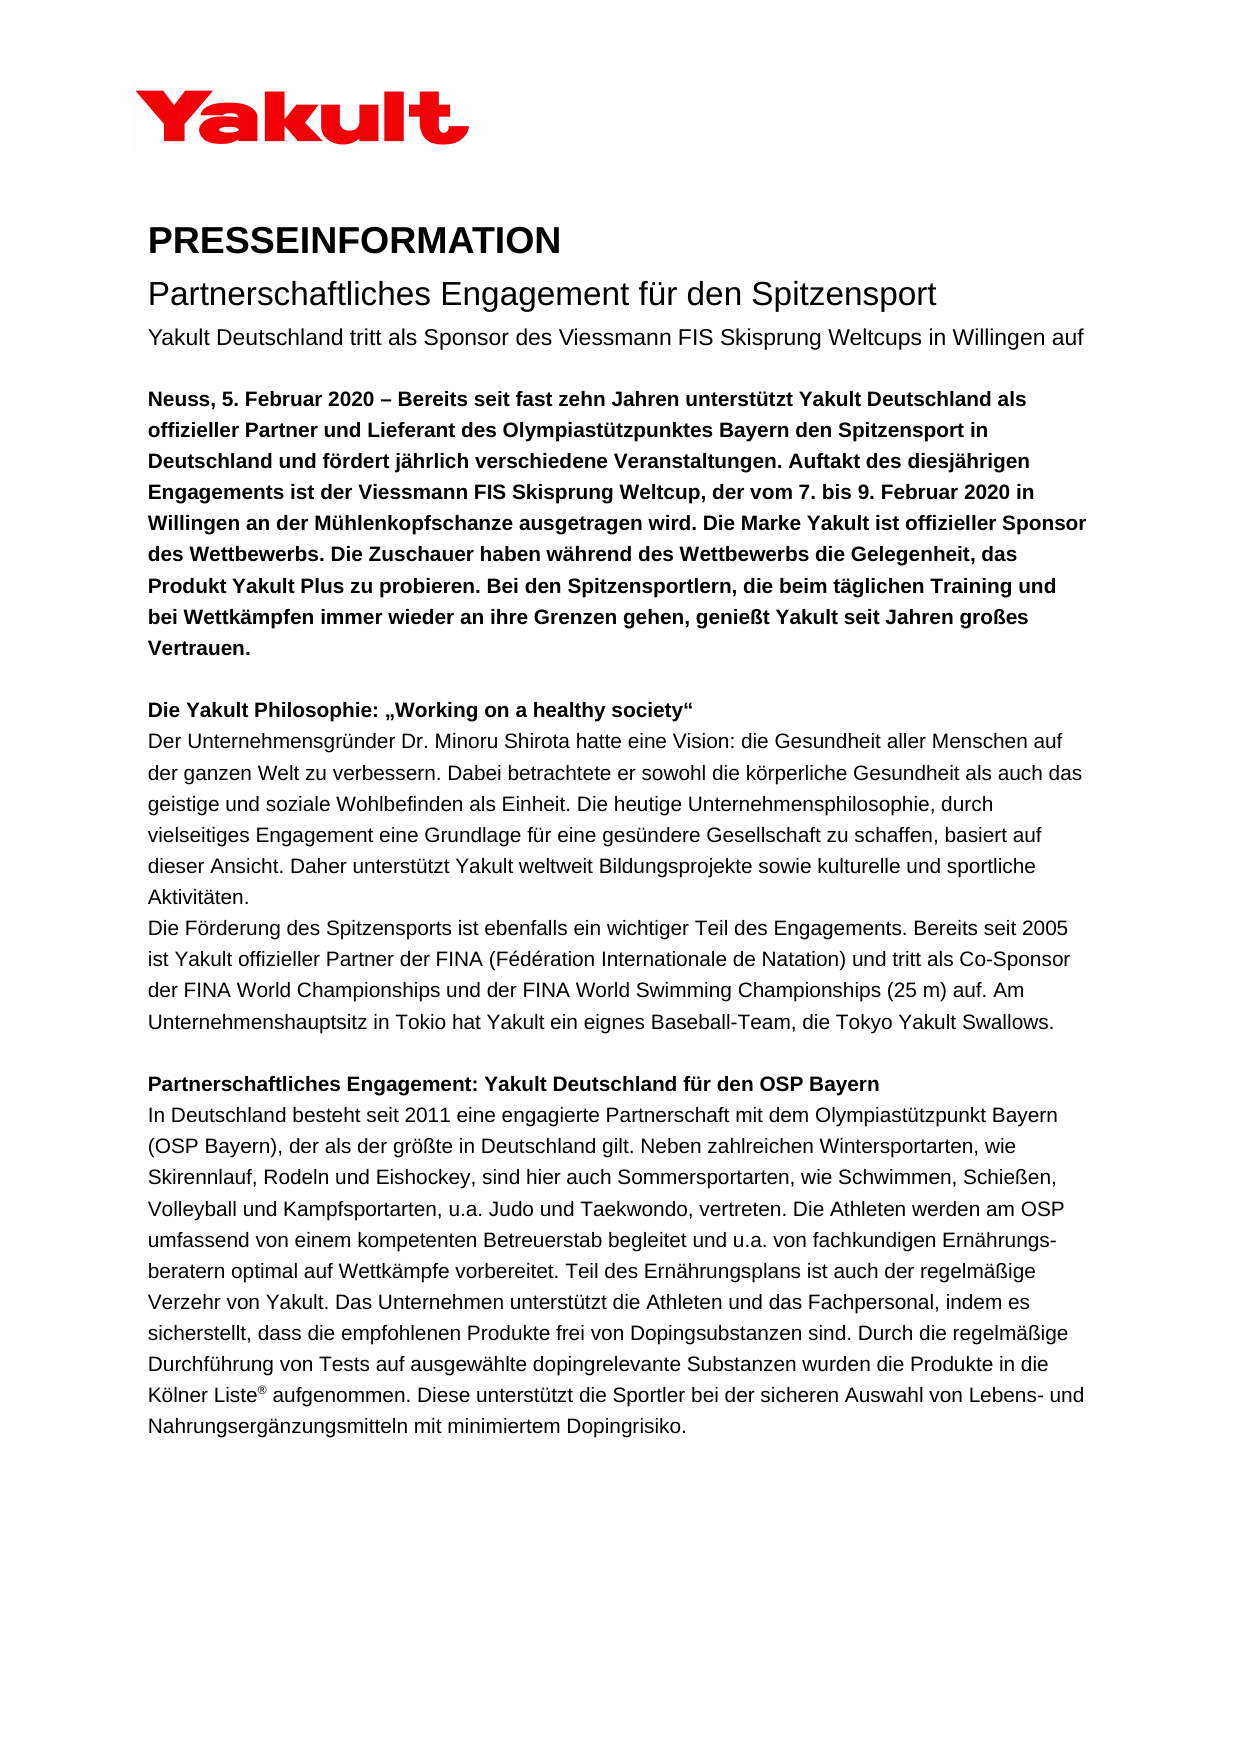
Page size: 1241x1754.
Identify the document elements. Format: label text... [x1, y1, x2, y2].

text Neuss, 5. Februar 2020 – Bereits seit fast zehn Jahren unterstützt Yakult Deutschland als offizieller Partner und Lieferant des Olympiastützpunktes Bayern den Spitzensport in Deutschland und fördert jährlich verschiedene Veranstaltungen. Auftakt des diesjährigen Engagements ist der Viessmann FIS Skisprung Weltcup, der vom 7. bis 9. Februar 2020 in Willingen an der Mühlenkopfschanze ausgetragen wird. Die Marke Yakult ist offizieller Sponsor des Wettbewerbs. Die Zuschauer haben während des Wettbewerbs die Gelegenheit, das Produkt Yakult Plus zu probieren. Bei den Spitzensportlern, die beim täglichen Training und bei Wettkämpfen immer wieder an ihre Grenzen gehen, genießt Yakult seit Jahren großes Vertrauen. [148, 387, 1092, 660]
picture [132, 77, 475, 157]
text Yakult Deutschland tritt als Sponsor des Viessmann FIS Skisprung Weltcups in Willingen auf [148, 324, 1092, 351]
text Partnerschaftliches Engagement für den Spitzensport [148, 274, 1092, 313]
text Die Yakult Philosophie: „Working on a healthy society“ [148, 698, 1092, 722]
text PRESSEINFORMATION [148, 218, 1092, 262]
text Der Unternehmensgründer Dr. Minoru Shirota hatte eine Vision: die Gesundheit aller Menschen auf der ganzen Welt zu verbessern. Dabei betrachtete er sowohl die körperliche Gesundheit als auch das geistige und soziale Wohlbefinden als Einheit. Die heutige Unternehmensphilosophie, durch vielseitiges Engagement eine Grundlage für eine gesündere Gesellschaft zu schaffen, basiert auf dieser Ansicht. Daher unterstützt Yakult weltweit Bildungsprojekte sowie kulturelle und sportliche Aktivitäten. [148, 729, 1092, 909]
text Die Förderung des Spitzensports ist ebenfalls ein wichtiger Teil des Engagements. Bereits seit 2005 ist Yakult offizieller Partner der FINA (Fédération Internationale de Natation) und tritt als Co-Sponsor der FINA World Championships und der FINA World Swimming Championships (25 m) auf. Am Unternehmenshauptsitz in Tokio hat Yakult ein eignes Baseball-Team, die Tokyo Yakult Swallows. [148, 916, 1092, 1033]
text Partnerschaftliches Engagement: Yakult Deutschland für den OSP Bayern [148, 1072, 1092, 1096]
text In Deutschland besteht seit 2011 eine engagierte Partnerschaft mit dem Olympiastützpunkt Bayern (OSP Bayern), der als der größte in Deutschland gilt. Neben zahlreichen Wintersportarten, wie Skirennlauf, Rodeln und Eishockey, sind hier auch Sommersportarten, wie Schwimmen, Schießen, Volleyball und Kampfsportarten, u.a. Judo und Taekwondo, vertreten. Die Athleten werden am OSP umfassend von einem kompetenten Betreuerstab begleitet und u.a. von fachkundigen Ernährungs-beratern optimal auf Wettkämpfe vorbereitet. Teil des Ernährungsplans ist auch der regelmäßige Verzehr von Yakult. Das Unternehmen unterstützt die Athleten und das Fachpersonal, indem es sicherstellt, dass die empfohlenen Produkte frei von Dopingsubstanzen sind. Durch die regelmäßige Durchführung von Tests auf ausgewählte dopingrelevante Substanzen wurden die Produkte in die Kölner Liste® aufgenommen. Diese unterstützt die Sportler bei der sicheren Auswahl von Lebens- und Nahrungsergänzungsmitteln mit minimiertem Dopingrisiko. [148, 1103, 1092, 1438]
